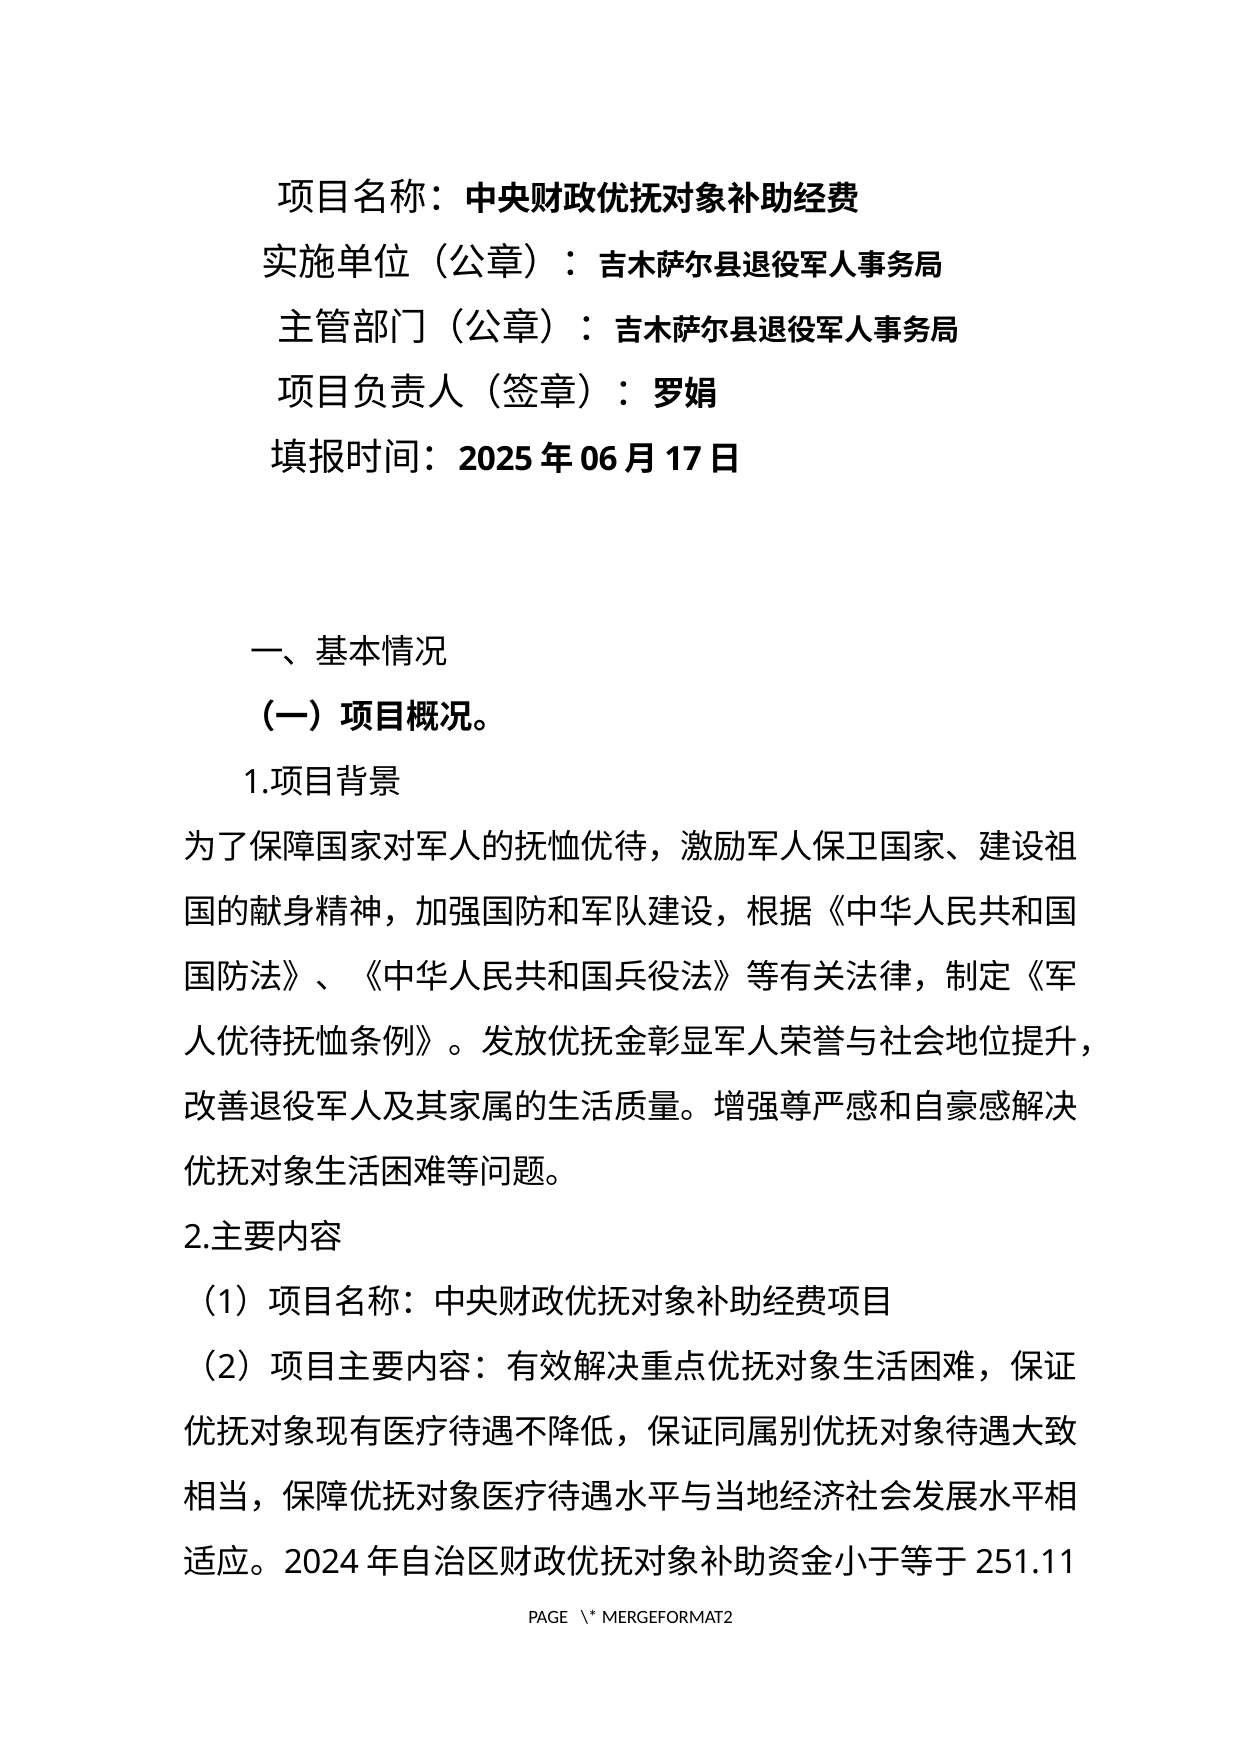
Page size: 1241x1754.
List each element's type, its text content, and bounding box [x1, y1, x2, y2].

text 一、基本情况 [183, 617, 1078, 682]
text 项目名称：中央财政优抚对象补助经费 [183, 162, 1078, 227]
text 项目负责人（签章）：罗娟 [183, 357, 1078, 422]
text 填报时间：2025年06月17日 [211, 422, 1078, 487]
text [183, 747, 1078, 1592]
text 实施单位（公章）：吉木萨尔县退役军人事务局 [183, 227, 1078, 292]
text （一）项目概况。 [183, 682, 1078, 747]
text 主管部门（公章）：吉木萨尔县退役军人事务局 [183, 292, 1078, 357]
